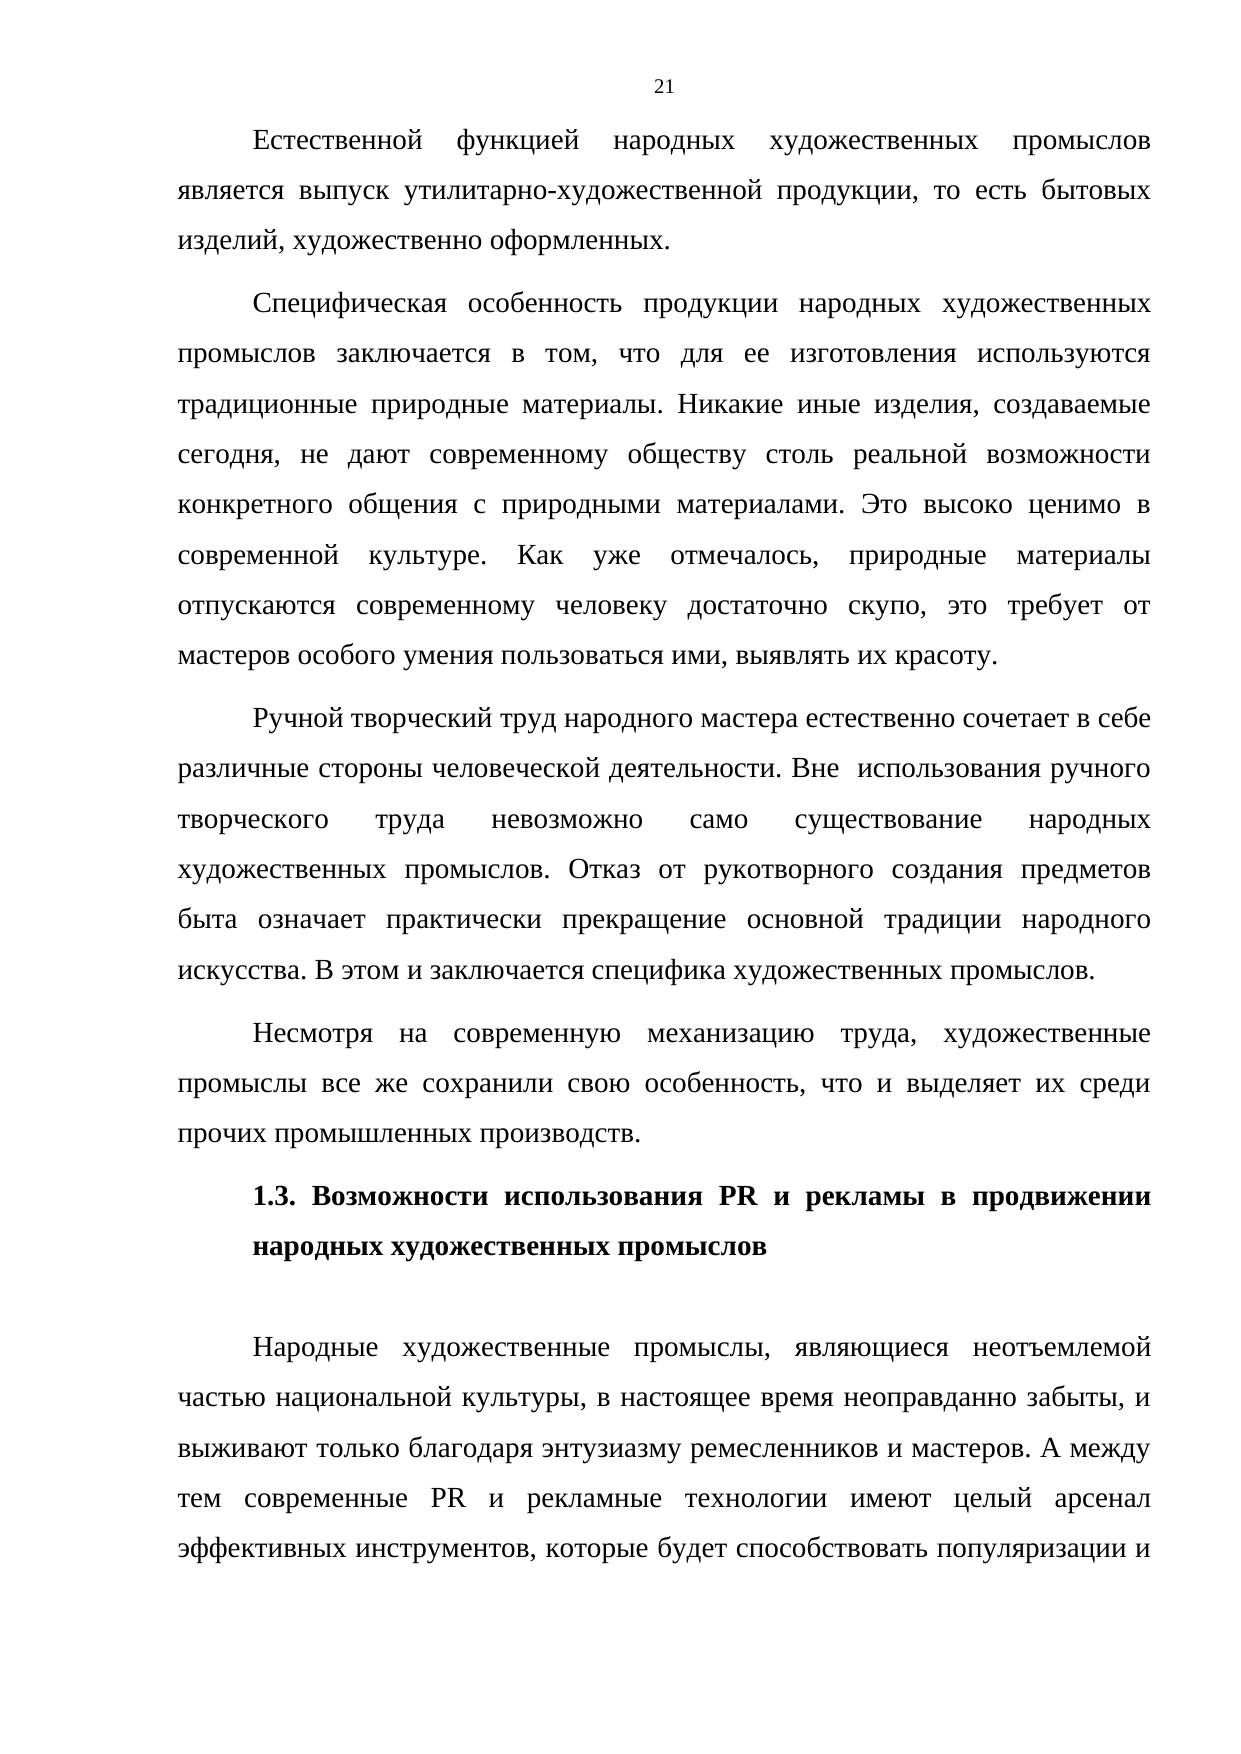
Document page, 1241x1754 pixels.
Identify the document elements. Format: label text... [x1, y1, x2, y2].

text Естественной функцией народных художественных промыслов является выпуск утилитарно-художественной продукции, то есть бытовых изделий, художественно оформленных. [177, 122, 1152, 256]
text Специфическая особенность продукции народных художественных промыслов заключается в том, что для ее изготовления используются традиционные природные материалы. Никакие иные изделия, создаваемые сегодня, не дают современному обществу столь реальной возможности конкретного общения с природными материалами. Это высоко ценимо в современной культуре. Как уже отмечалось, природные материалы отпускаются современному человеку достаточно скупо, это требует от мастеров особого умения пользоваться ими, выявлять их красоту. [177, 285, 1152, 671]
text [177, 1329, 1152, 1564]
text 1.3. Возможности использования PR и рекламы в продвижении народных художественных промыслов [252, 1178, 1152, 1262]
text Ручной творческий труд народного мастера естественно сочетает в себе различные стороны человеческой деятельности. Вне использования ручного творческого труда невозможно само существование народных художественных промыслов. Отказ от рукотворного создания предметов быта означает практически прекращение основной традиции народного искусства. В этом и заключается специфика художественных промыслов. [177, 700, 1152, 985]
text Несмотря на современную механизацию труда, художественные промыслы все же сохранили свою особенность, что и выделяет их среди прочих промышленных производств. [177, 1015, 1152, 1149]
